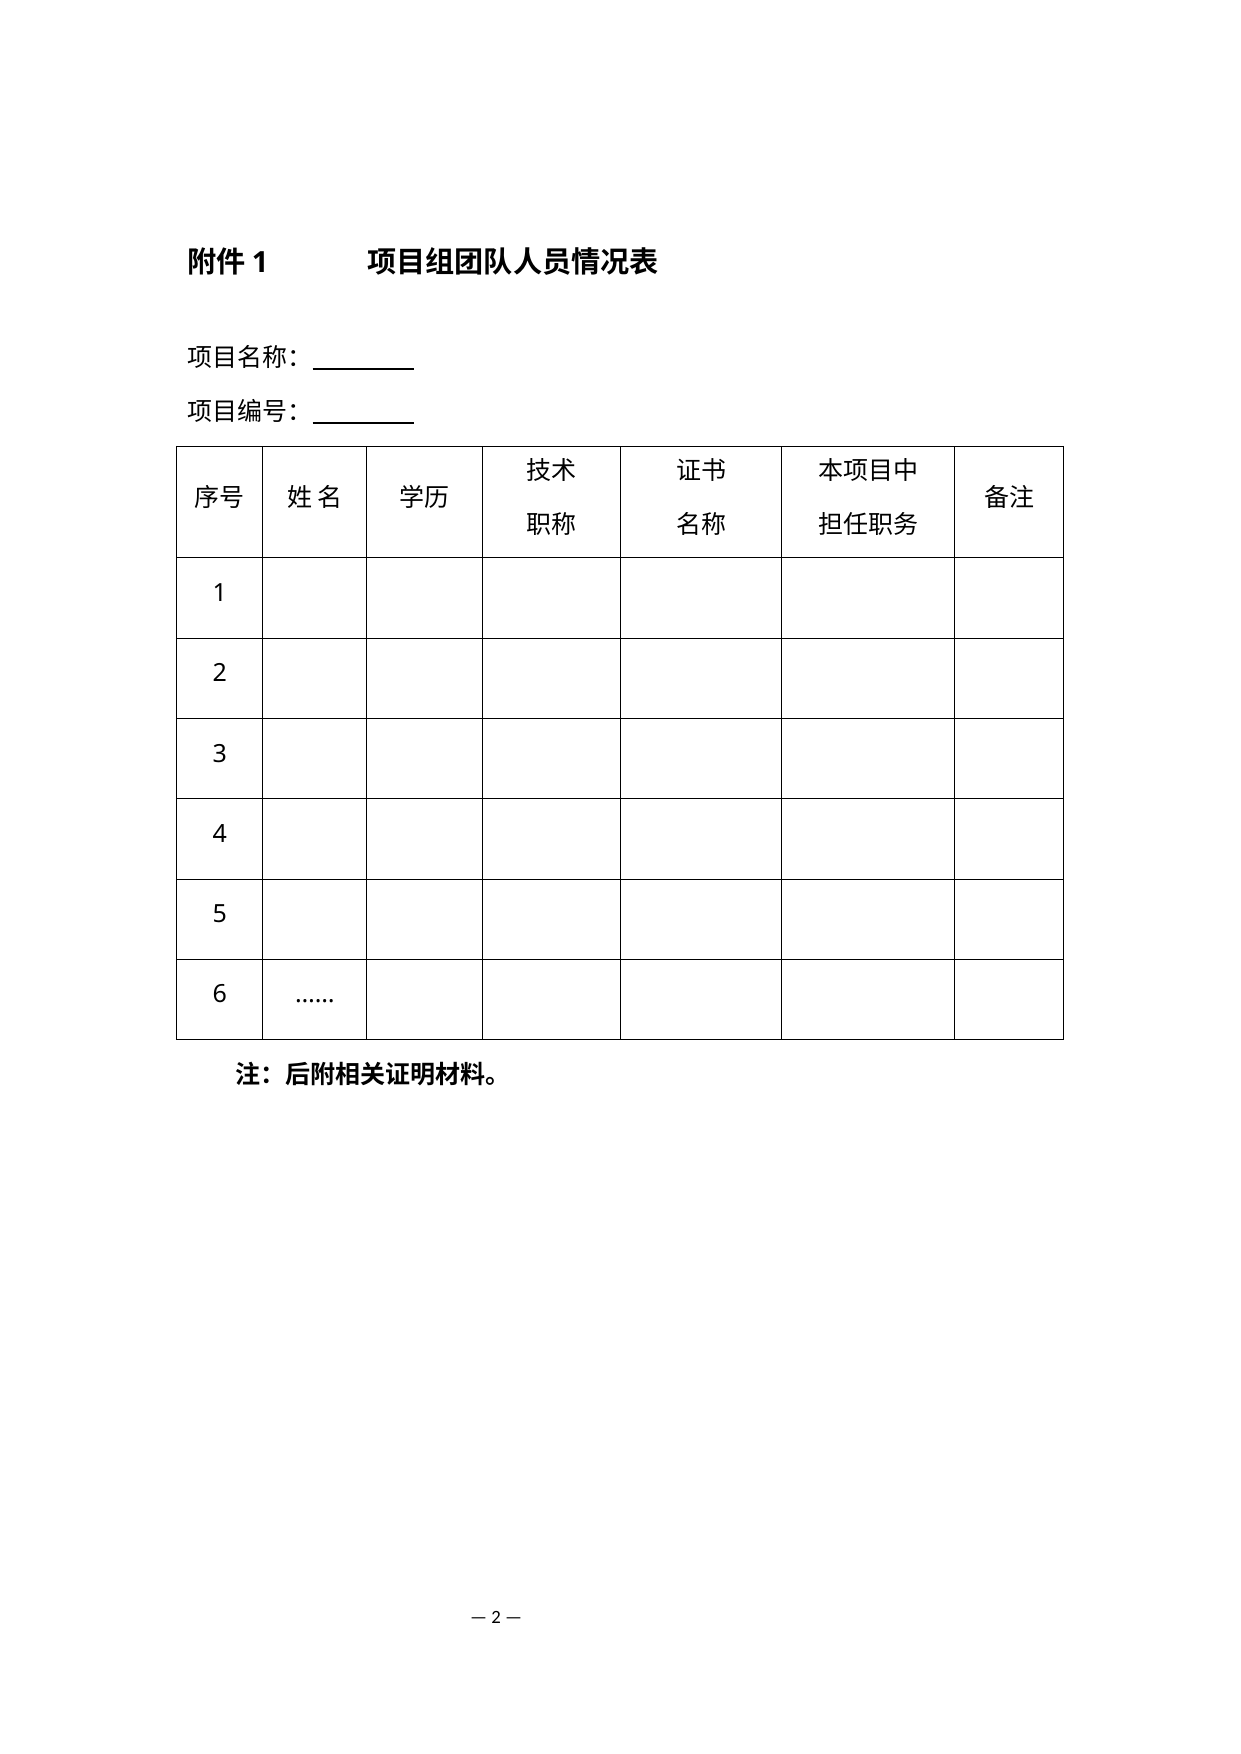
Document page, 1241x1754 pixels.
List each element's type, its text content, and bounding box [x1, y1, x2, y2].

table_cell …… [263, 960, 366, 1039]
table_header 姓 名 [263, 447, 366, 557]
table_header 本项目中 担任职务 [782, 447, 954, 557]
table_cell [483, 799, 620, 878]
table_cell [483, 880, 620, 959]
table_cell [955, 719, 1063, 798]
table_cell 6 [177, 960, 262, 1039]
table_cell [782, 960, 954, 1039]
table_cell 5 [177, 880, 262, 959]
table_cell [782, 799, 954, 878]
table_cell [621, 880, 781, 959]
table_header 序号 [177, 447, 262, 557]
table_cell [621, 799, 781, 878]
table_cell [367, 799, 482, 878]
text 项目编号： [187, 391, 1053, 428]
table_cell [483, 639, 620, 718]
table_cell [367, 558, 482, 638]
table_cell 2 [177, 639, 262, 718]
table_cell 3 [177, 719, 262, 798]
table_cell [263, 880, 366, 959]
table_header 技术 职称 [483, 447, 620, 557]
table_cell [955, 960, 1063, 1039]
text 附件1 项目组团队人员情况表 [187, 227, 1053, 292]
text 注：后附相关证明材料。 [187, 1040, 1053, 1105]
table_cell 4 [177, 799, 262, 878]
table_cell [782, 639, 954, 718]
table_cell [483, 719, 620, 798]
table_cell [263, 558, 366, 638]
table_cell [367, 639, 482, 718]
table_cell [263, 639, 366, 718]
table_cell 1 [177, 558, 262, 638]
table_cell [955, 639, 1063, 718]
table_cell [483, 558, 620, 638]
table_cell [782, 719, 954, 798]
table_cell [955, 558, 1063, 638]
table_cell [955, 799, 1063, 878]
table_cell [367, 880, 482, 959]
table_cell [263, 799, 366, 878]
table_cell [621, 960, 781, 1039]
table_cell [782, 558, 954, 638]
text 项目名称： [187, 337, 1053, 373]
table_cell [483, 960, 620, 1039]
table_cell [955, 880, 1063, 959]
table_cell [367, 960, 482, 1039]
table_header 证书 名称 [621, 447, 781, 557]
table_cell [621, 558, 781, 638]
table_header 学历 [367, 447, 482, 557]
table_header 备注 [955, 447, 1063, 557]
table_cell [263, 719, 366, 798]
table_cell [782, 880, 954, 959]
table_cell [367, 719, 482, 798]
table_cell [621, 639, 781, 718]
table_cell [621, 719, 781, 798]
